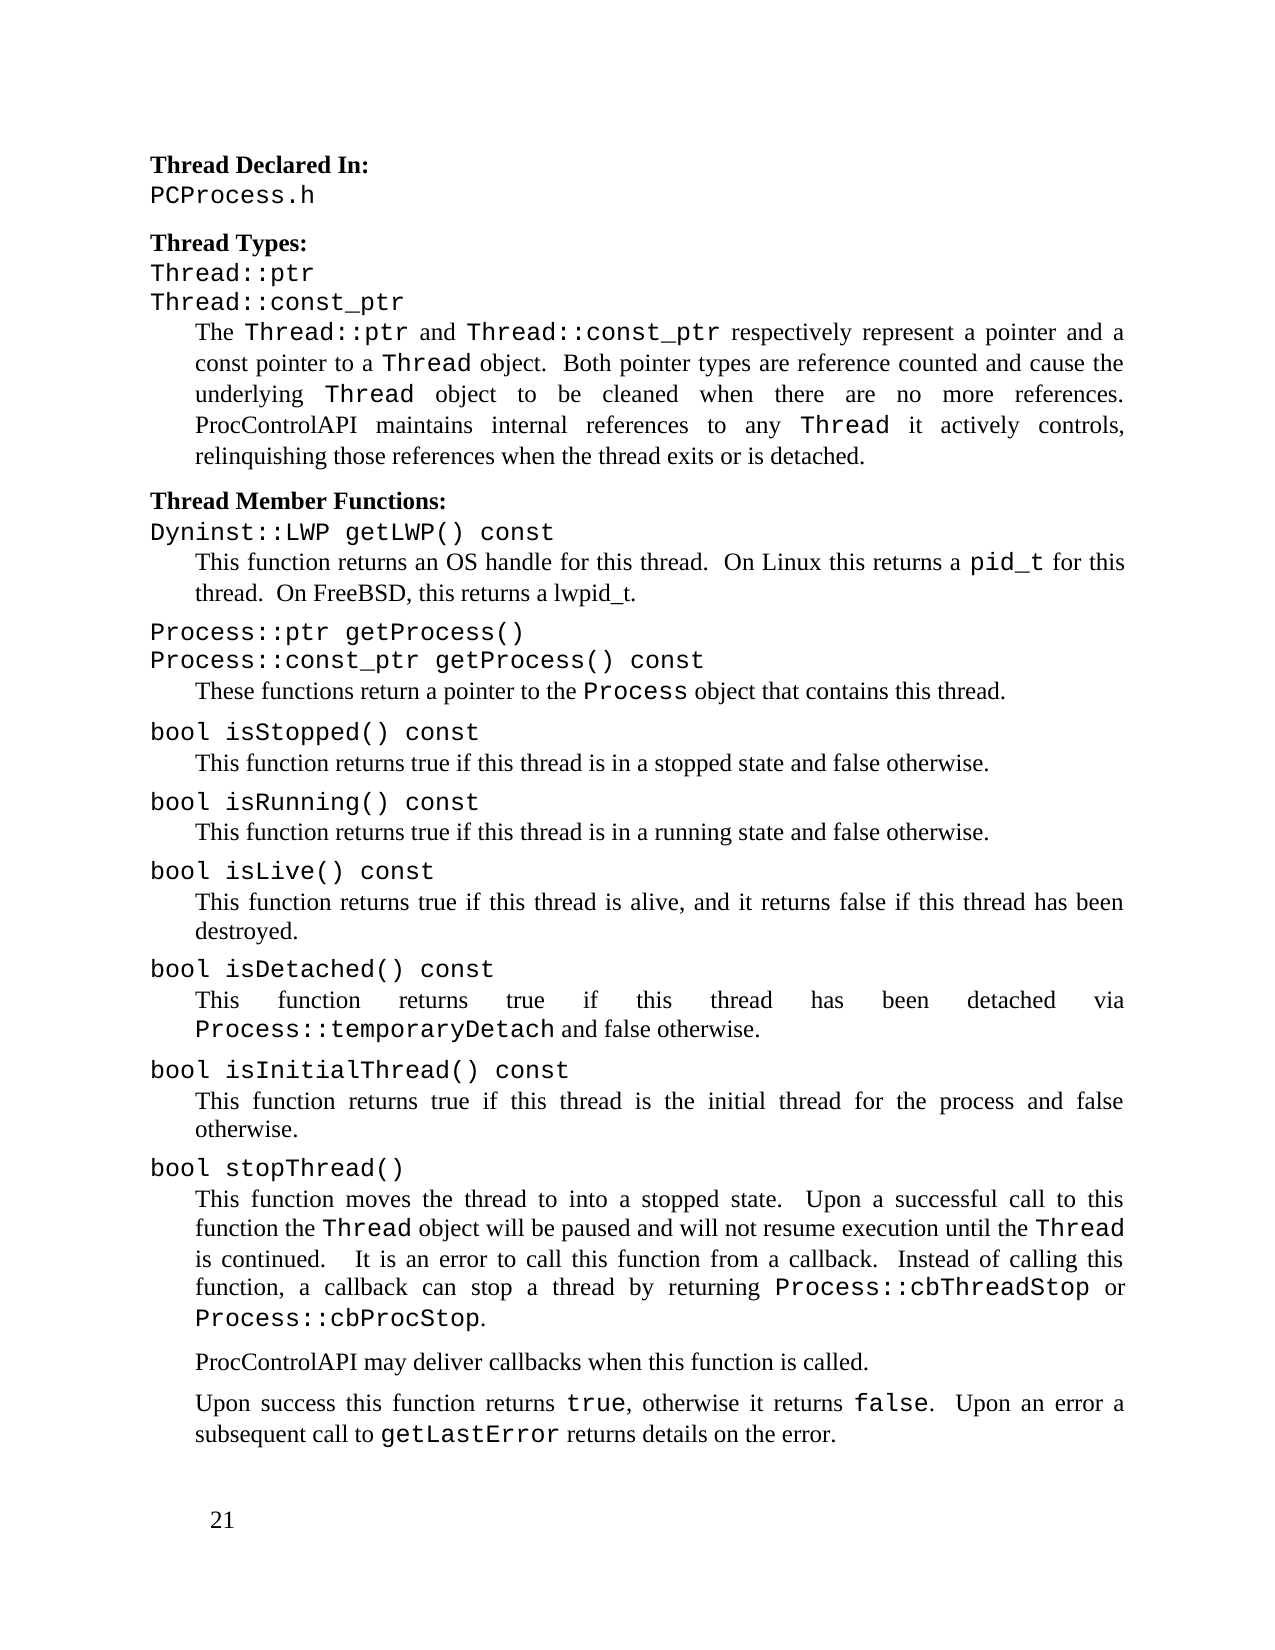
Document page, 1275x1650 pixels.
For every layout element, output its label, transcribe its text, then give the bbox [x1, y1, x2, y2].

text This function returns true if this thread is in a stopped state and false otherwise. [195, 748, 1125, 777]
text These functions return a pointer to the Process object that contains this thread. [195, 676, 1125, 707]
text ProcControlAPI may deliver callbacks when this function is called. [195, 1347, 1125, 1375]
text This function moves the thread to into a stopped state. Upon a successful call to this function the Thread object will be paused and will not resume execution until the Thread is continued. It is an error to call this function from a callback. Instead of calling this function, a callback can stop a thread by returning Process::cbThreadStop or Process::cbProcStop. [195, 1184, 1125, 1334]
text Dyninst::LWP getLWP() const [150, 519, 1125, 547]
text This function returns true if this thread is alive, and it returns false if this thread has been destroyed. [195, 887, 1125, 944]
text bool stopThread() [150, 1156, 1125, 1184]
text Process::ptr getProcess() [150, 619, 1125, 648]
text bool isLive() const [150, 859, 1125, 887]
text Upon success this function returns true, otherwise it returns false. Upon an error a subsequent call to getLastError returns details on the error. [195, 1388, 1125, 1449]
text bool isDetached() const [150, 957, 1125, 985]
subtitle Thread Declared In: [150, 150, 1125, 179]
text bool isStopped() const [150, 719, 1125, 748]
text Thread::const_ptr [150, 289, 1125, 317]
text bool isRunning() const [150, 789, 1125, 817]
subtitle Thread Types: [150, 228, 1125, 257]
text Process::const_ptr getProcess() const [150, 648, 1125, 676]
text This function returns an OS handle for this thread. On Linux this returns a pid_t for this thread. On FreeBSD, this returns a lwpid_t. [195, 547, 1125, 607]
text This function returns true if this thread has been detached via Process::temporaryDetach and false otherwise. [195, 985, 1125, 1045]
text bool isInitialThread() const [150, 1057, 1125, 1086]
text This function returns true if this thread is the initial thread for the process and false otherwise. [195, 1086, 1125, 1143]
text This function returns true if this thread is in a running state and false otherwise. [195, 817, 1125, 846]
text The Thread::ptr and Thread::const_ptr respectively represent a pointer and a const pointer to a Thread object. Both pointer types are reference counted and cause the underlying Thread object to be cleaned when there are no more references. ProcControlAPI maintains internal references to any Thread it actively controls, relinquishing those references when the thread exits or is detached. [195, 317, 1125, 469]
text Thread::ptr [150, 261, 1125, 289]
text PCProcess.h [150, 183, 1125, 211]
subtitle Thread Member Functions: [150, 486, 1125, 515]
